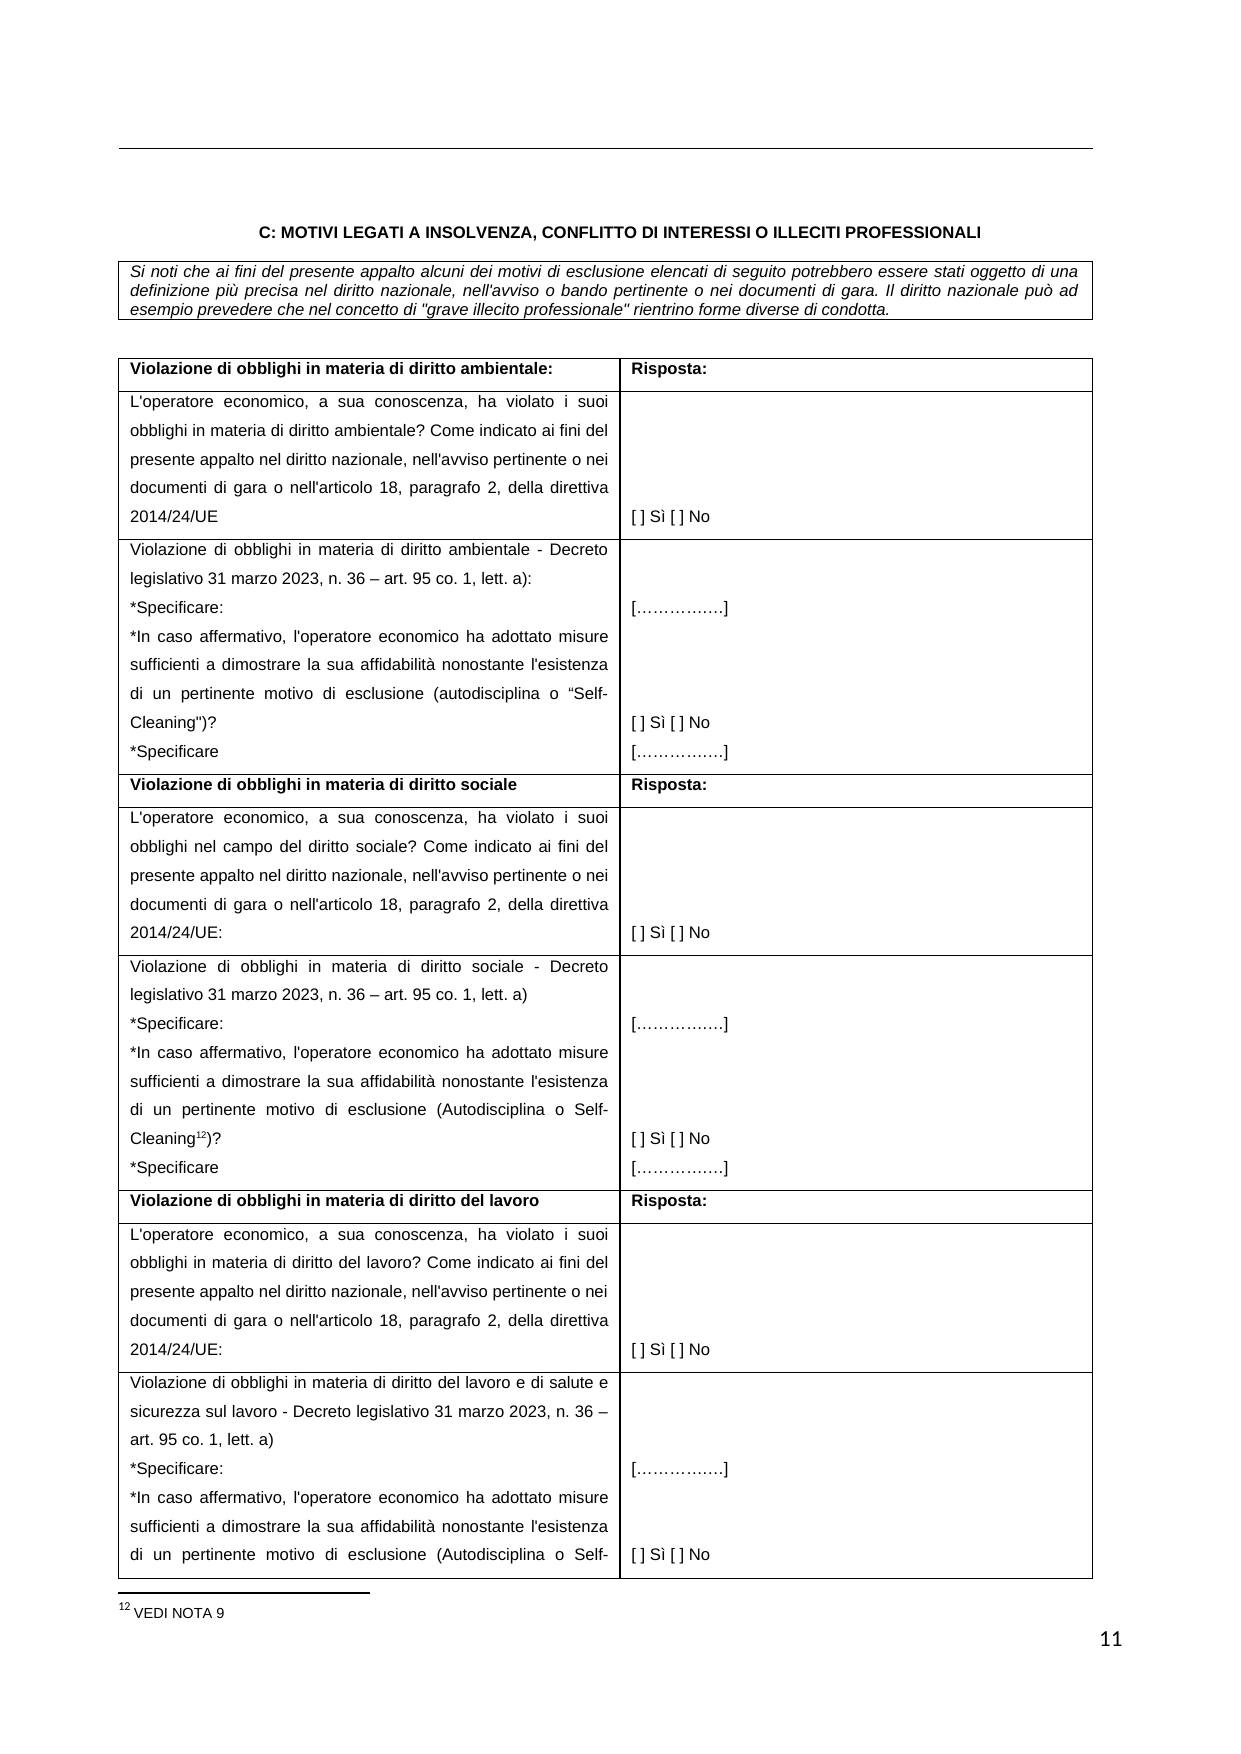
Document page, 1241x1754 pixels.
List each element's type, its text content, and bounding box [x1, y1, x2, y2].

table_cell Violazione di obblighi in materia di diritto sociale - Decreto legislativo 31 marzo 2023, n. 36 – art. 95 co. 1, lett. a) *Specificare: *In caso affermativo, l'operatore economico ha adottato misure sufficienti a dimostrare la sua affidabilità nonostante l'esistenza di un pertinente motivo di esclusione (Autodisciplina o Self-Cleaning)? *Specificare [119, 956, 619, 1190]
table_cell Violazione di obblighi in materia di diritto ambientale - Decreto legislativo 31 marzo 2023, n. 36 – art. 95 co. 1, lett. a): *Specificare: *In caso affermativo, l'operatore economico ha adottato misure sufficienti a dimostrare la sua affidabilità nonostante l'esistenza di un pertinente motivo di esclusione (autodisciplina o “Self-Cleaning")? *Specificare [119, 540, 619, 774]
table_cell [………….…] [ ] Sì [ ] No [………….…] [621, 540, 1092, 774]
table_cell Risposta: [621, 1191, 1092, 1223]
table_cell L'operatore economico, a sua conoscenza, ha violato i suoi obblighi nel campo del diritto sociale? Come indicato ai fini del presente appalto nel diritto nazionale, nell'avviso pertinente o nei documenti di gara o nell'articolo 18, paragrafo 2, della direttiva 2014/24/UE: [119, 808, 619, 955]
table_cell [ ] Sì [ ] No [621, 392, 1092, 539]
table_cell Violazione di obblighi in materia di diritto del lavoro [119, 1191, 619, 1223]
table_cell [119, 1373, 619, 1577]
table_cell L'operatore economico, a sua conoscenza, ha violato i suoi obblighi in materia di diritto del lavoro? Come indicato ai fini del presente appalto nel diritto nazionale, nell'avviso pertinente o nei documenti di gara o nell'articolo 18, paragrafo 2, della direttiva 2014/24/UE: [119, 1224, 619, 1372]
table_cell [ ] Sì [ ] No [621, 808, 1092, 955]
table_cell Risposta: [621, 775, 1092, 807]
text C: MOTIVI LEGATI A INSOLVENZA, CONFLITTO DI INTERESSI O ILLECITI PROFESSIONALI [118, 223, 1122, 242]
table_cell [621, 1373, 1092, 1577]
table_header Risposta: [621, 359, 1092, 391]
table_header Violazione di obblighi in materia di diritto ambientale: [119, 359, 619, 391]
table_cell [ ] Sì [ ] No [621, 1224, 1092, 1372]
table_cell Violazione di obblighi in materia di diritto sociale [119, 775, 619, 807]
table_cell [………….…] [ ] Sì [ ] No [………….…] [621, 956, 1092, 1190]
table_header Si noti che ai fini del presente appalto alcuni dei motivi di esclusione elencati di seguito potrebbero essere stati oggetto di una definizione più precisa nel diritto nazionale, nell'avviso o bando pertinente o nei documenti di gara. Il diritto nazionale può ad esempio prevedere che nel concetto di "grave illecito professionale" rientrino forme diverse di condotta. [119, 262, 1092, 319]
table_cell L'operatore economico, a sua conoscenza, ha violato i suoi obblighi in materia di diritto ambientale? Come indicato ai fini del presente appalto nel diritto nazionale, nell'avviso pertinente o nei documenti di gara o nell'articolo 18, paragrafo 2, della direttiva 2014/24/UE [119, 392, 619, 539]
